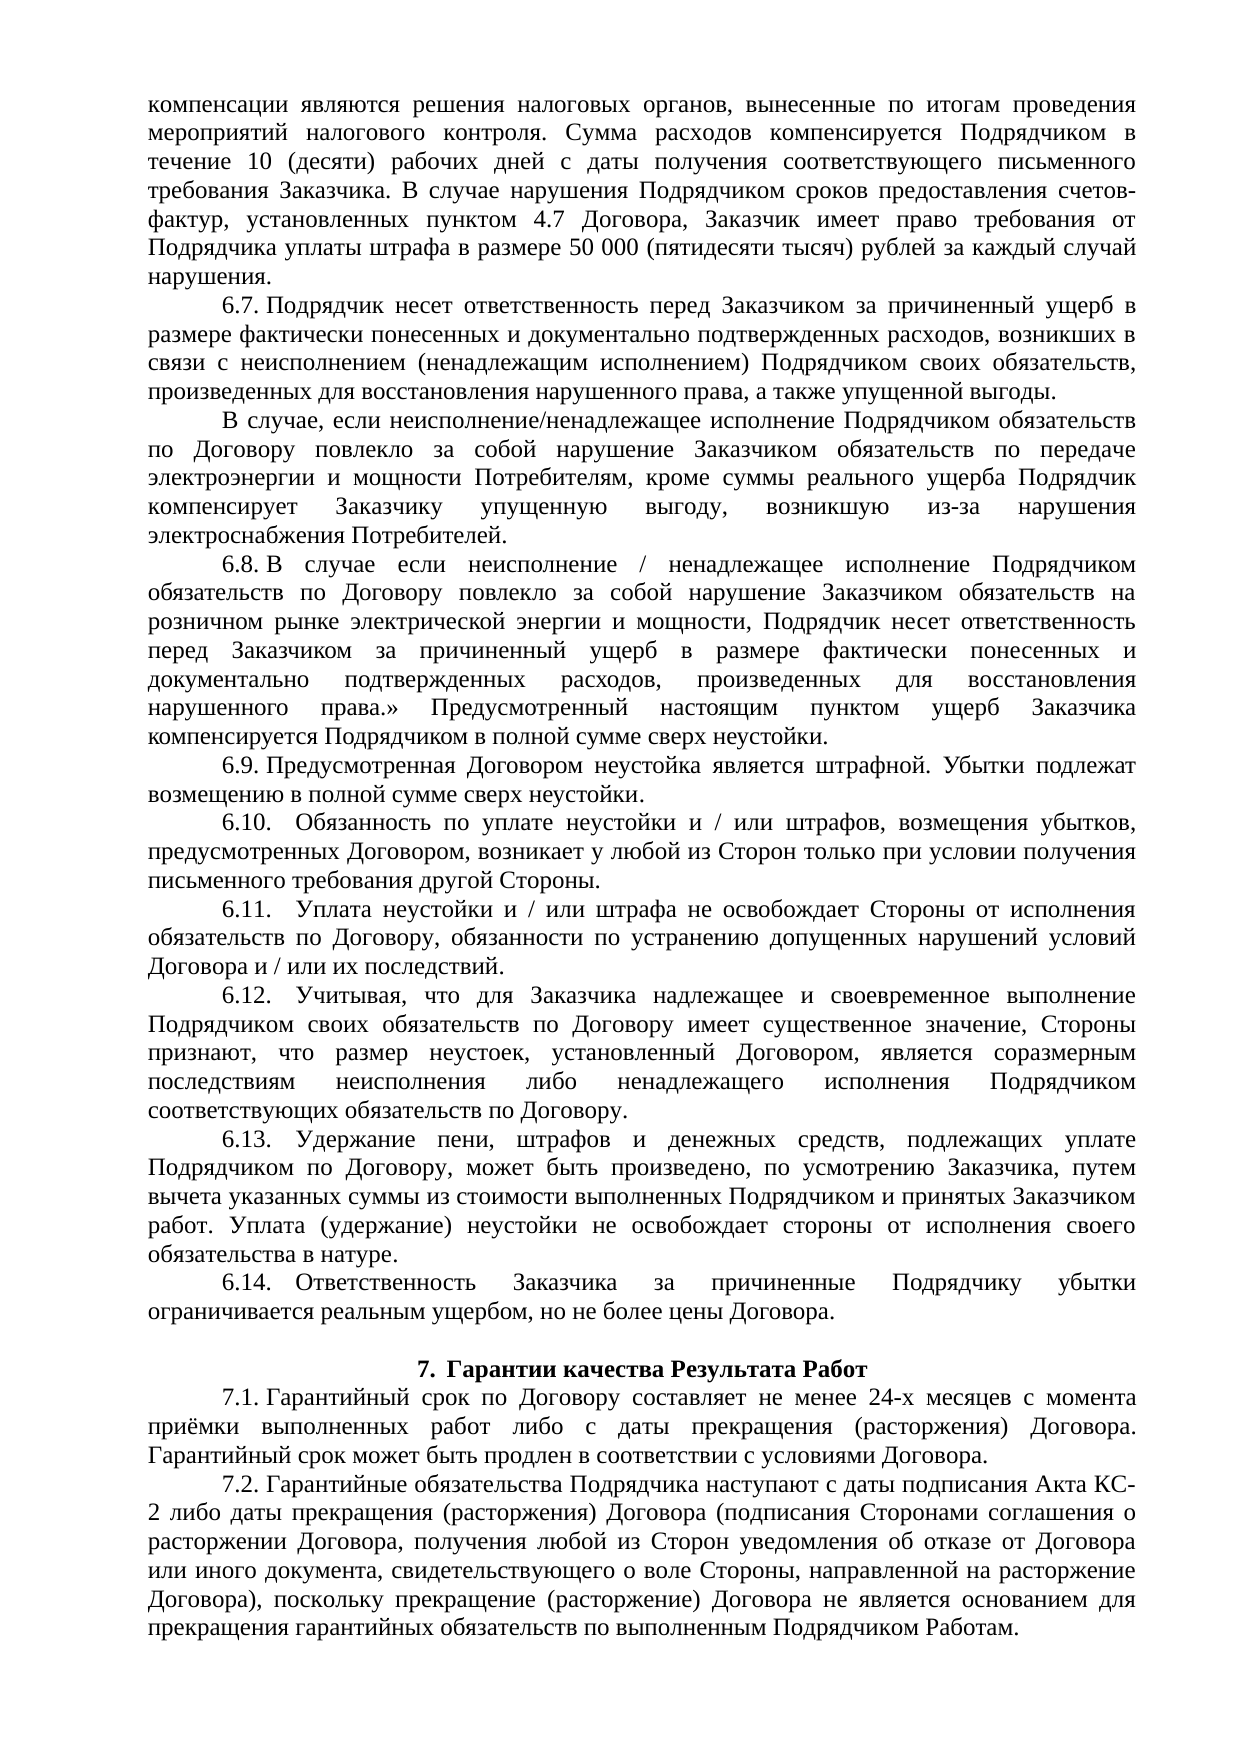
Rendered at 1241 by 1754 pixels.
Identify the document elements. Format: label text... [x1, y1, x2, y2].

list Уплата неустойки и / или штрафа не освобождает Стороны от исполнения обязательств по Договору, обязанности по устранению допущенных нарушений условий Договора и / или их последствий. [148, 894, 1137, 980]
list Предусмотренная Договором неустойка является штрафной. Убытки подлежат возмещению в полной сумме сверх неустойки. [148, 750, 1137, 807]
list Подрядчик несет ответственность перед Заказчиком за причиненный ущерб в размере фактически понесенных и документально подтвержденных расходов, возникших в связи с неисполнением (ненадлежащим исполнением) Подрядчиком своих обязательств, произведенных для восстановления нарушенного права, а также упущенной выгоды. [148, 290, 1137, 405]
list Гарантийные обязательства Подрядчика наступают с даты подписания Акта КС-2 либо даты прекращения (расторжения) Договора (подписания Сторонами соглашения о расторжении Договора, получения любой из Сторон уведомления об отказе от Договора или иного документа, свидетельствующего о воле Стороны, направленной на расторжение Договора), поскольку прекращение (расторжение) Договора не является основанием для прекращения гарантийных обязательств по выполненным Подрядчиком Работам. [148, 1469, 1137, 1641]
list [148, 89, 1137, 290]
list В случае если неисполнение / ненадлежащее исполнение Подрядчиком обязательств по Договору повлекло за собой нарушение Заказчиком обязательств на розничном рынке электрической энергии и мощности, Подрядчик несет ответственность перед Заказчиком за причиненный ущерб в размере фактически понесенных и документально подтвержденных расходов, произведенных для восстановления нарушенного права.» Предусмотренный настоящим пунктом ущерб Заказчика компенсируется Подрядчиком в полной сумме сверх неустойки. [148, 549, 1137, 750]
list Обязанность по уплате неустойки и / или штрафов, возмещения убытков, предусмотренных Договором, возникает у любой из Сторон только при условии получения письменного требования другой Стороны. [148, 807, 1137, 894]
list Гарантии качества Результата Работ [148, 1354, 1137, 1382]
list Ответственность Заказчика за причиненные Подрядчику убытки ограничивается реальным ущербом, но не более цены Договора. [148, 1267, 1137, 1325]
list Гарантийный срок по Договору составляет не менее 24-х месяцев с момента приёмки выполненных работ либо с даты прекращения (расторжения) Договора. Гарантийный срок может быть продлен в соответствии с условиями Договора. [148, 1382, 1137, 1469]
list Удержание пени, штрафов и денежных средств, подлежащих уплате Подрядчиком по Договору, может быть произведено, по усмотрению Заказчика, путем вычета указанных суммы из стоимости выполненных Подрядчиком и принятых Заказчиком работ. Уплата (удержание) неустойки не освобождает стороны от исполнения своего обязательства в натуре. [148, 1124, 1137, 1267]
list Учитывая, что для Заказчика надлежащее и своевременное выполнение Подрядчиком своих обязательств по Договору имеет существенное значение, Стороны признают, что размер неустоек, установленный Договором, является соразмерным последствиям неисполнения либо ненадлежащего исполнения Подрядчиком соответствующих обязательств по Договору. [148, 980, 1137, 1124]
text В случае, если неисполнение/ненадлежащее исполнение Подрядчиком обязательств по Договору повлекло за собой нарушение Заказчиком обязательств по передаче электроэнергии и мощности Потребителям, кроме суммы реального ущерба Подрядчик компенсирует Заказчику упущенную выгоду, возникшую из-за нарушения электроснабжения Потребителей. [148, 405, 1137, 549]
